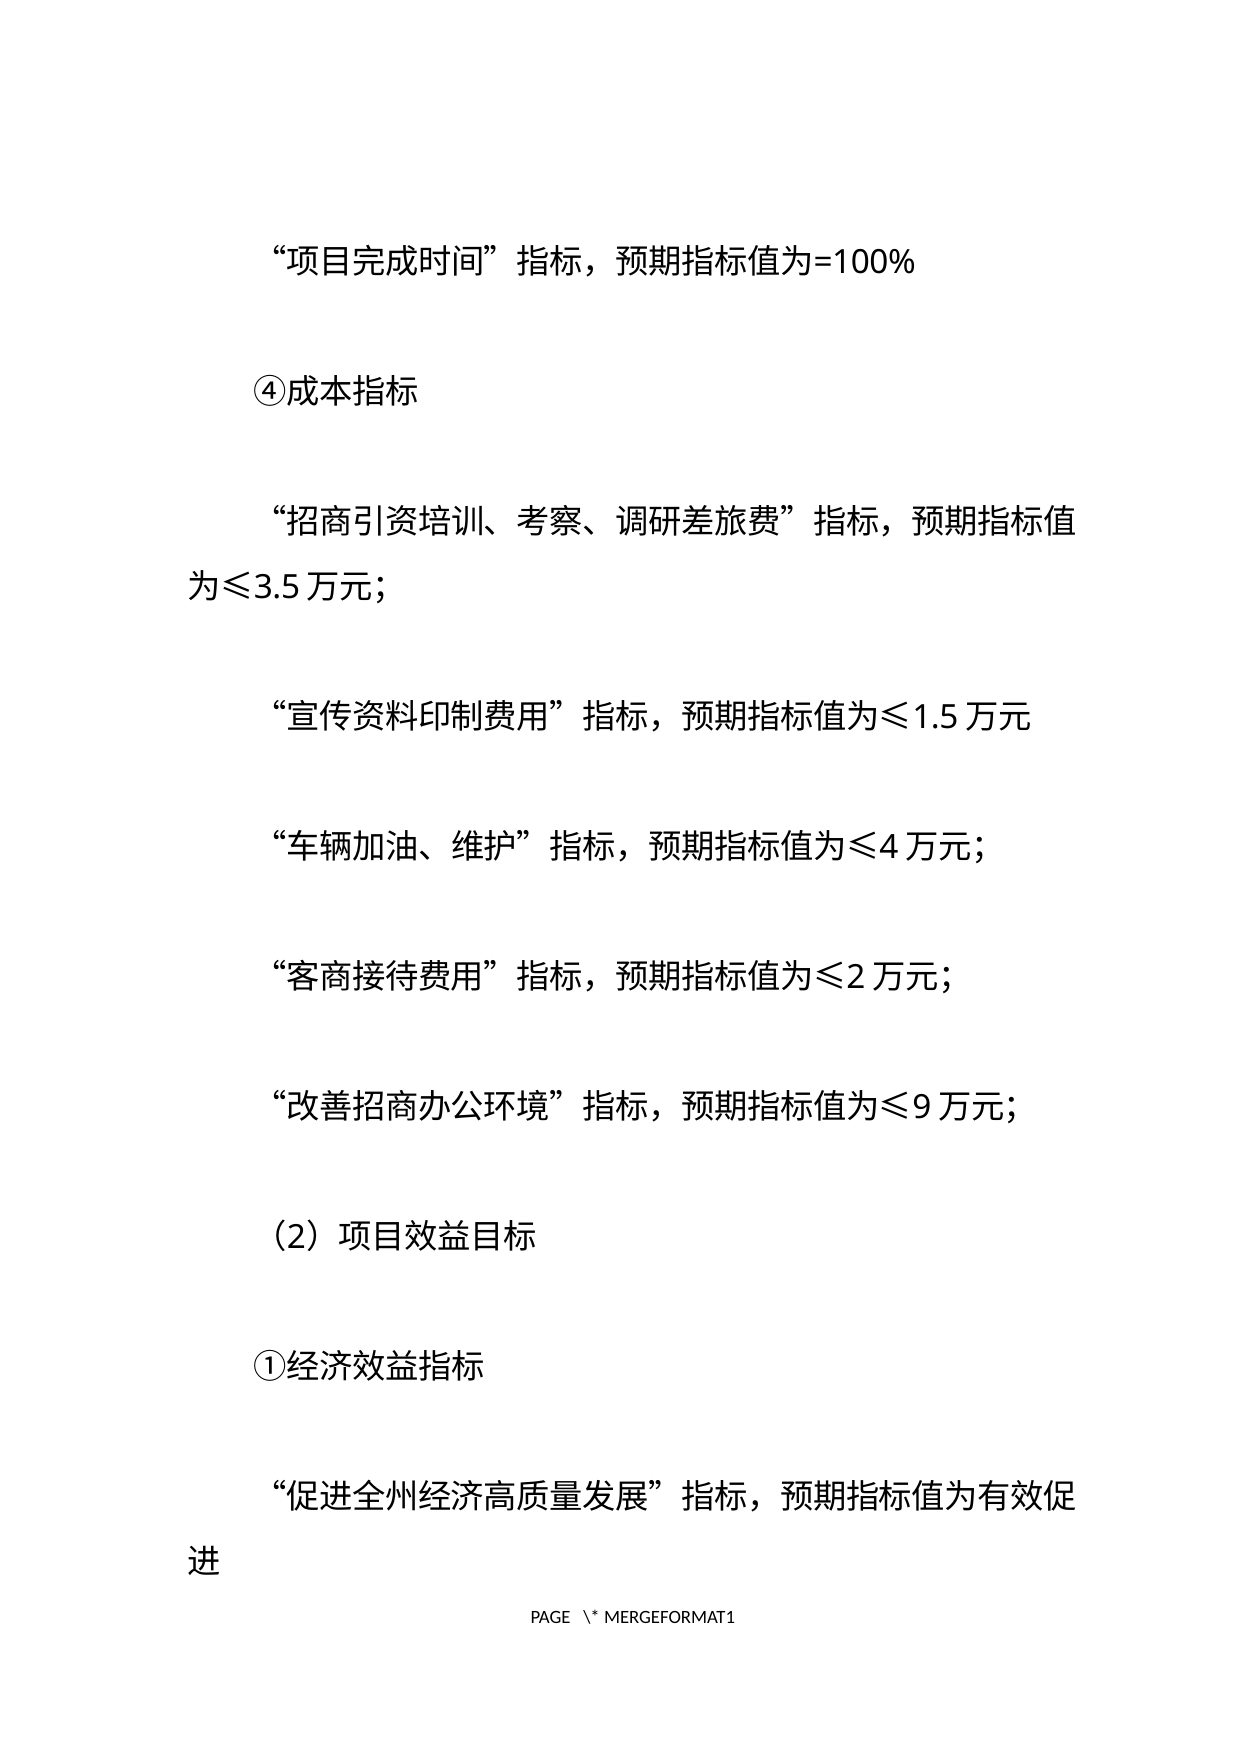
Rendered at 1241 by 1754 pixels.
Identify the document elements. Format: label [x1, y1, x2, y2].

text [187, 162, 1078, 1592]
